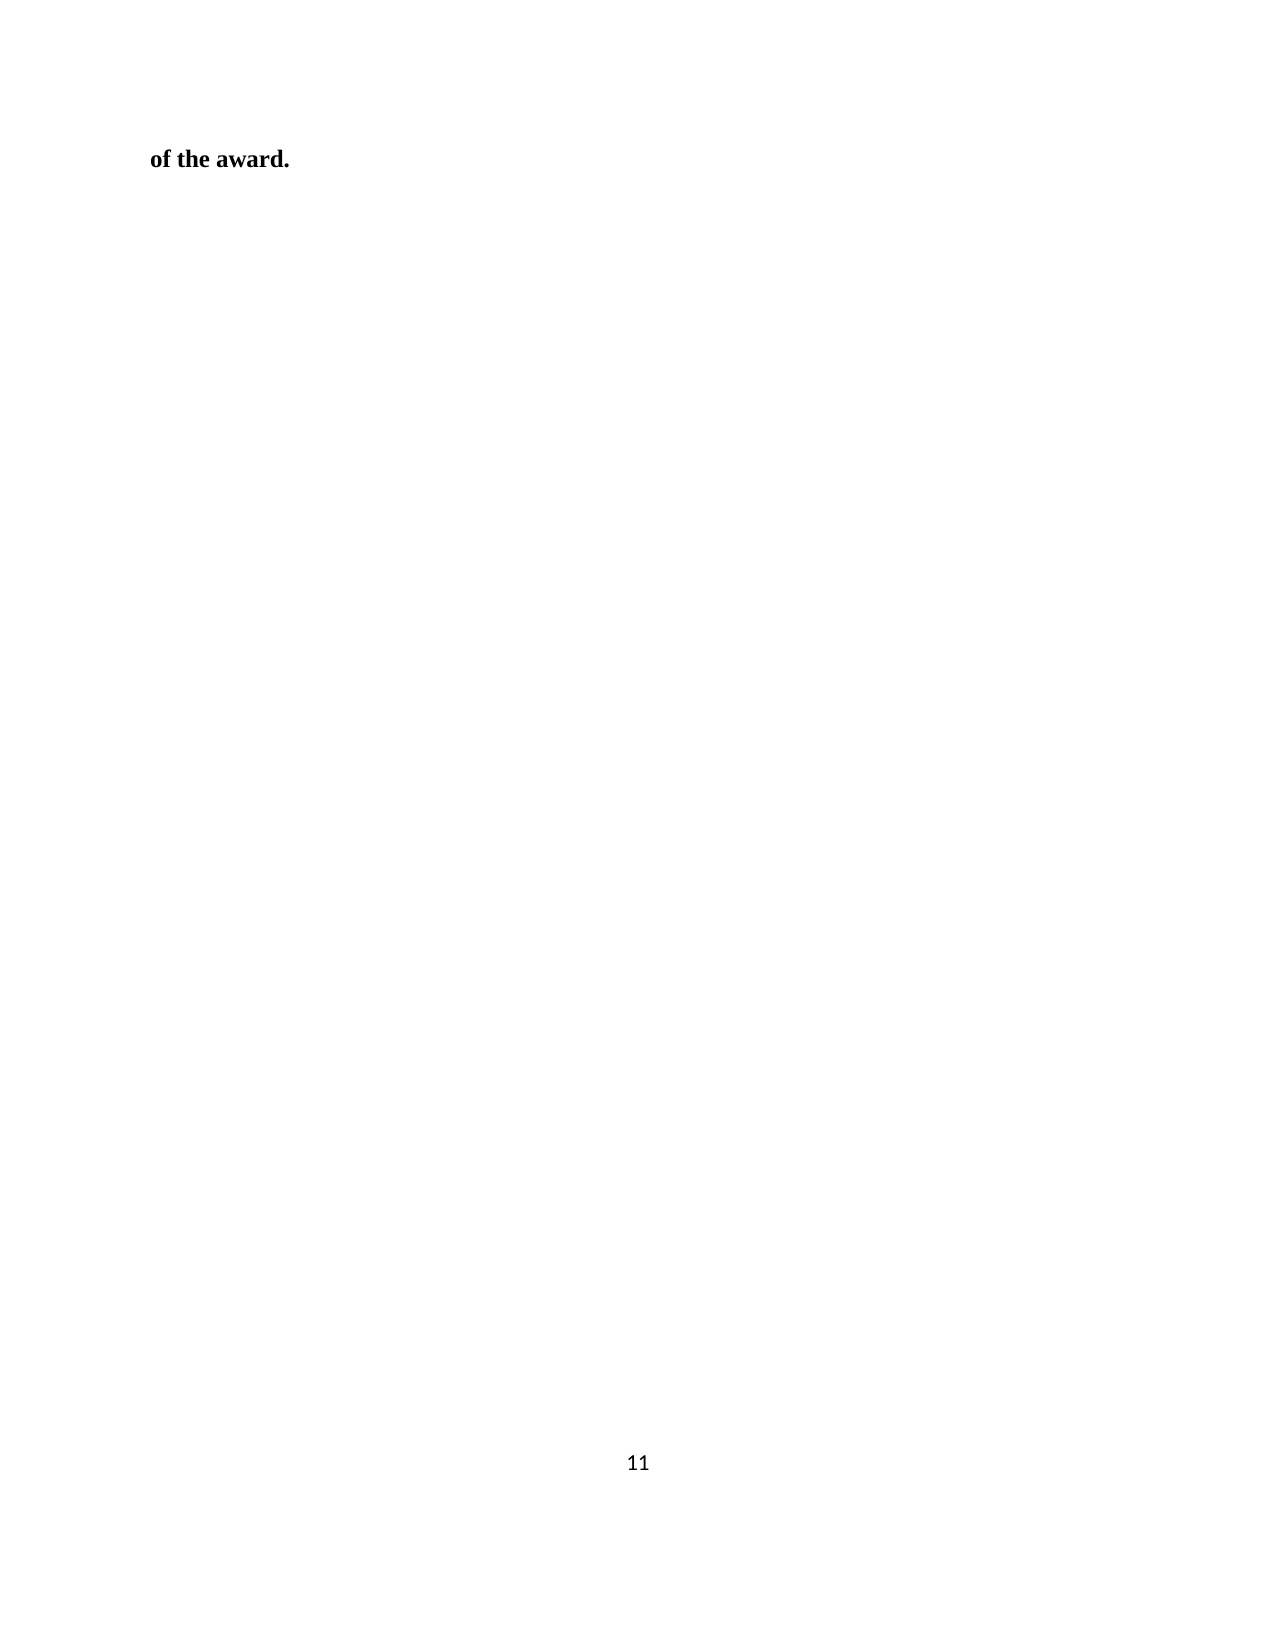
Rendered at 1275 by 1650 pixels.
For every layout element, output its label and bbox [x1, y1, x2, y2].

text [150, 144, 1120, 172]
